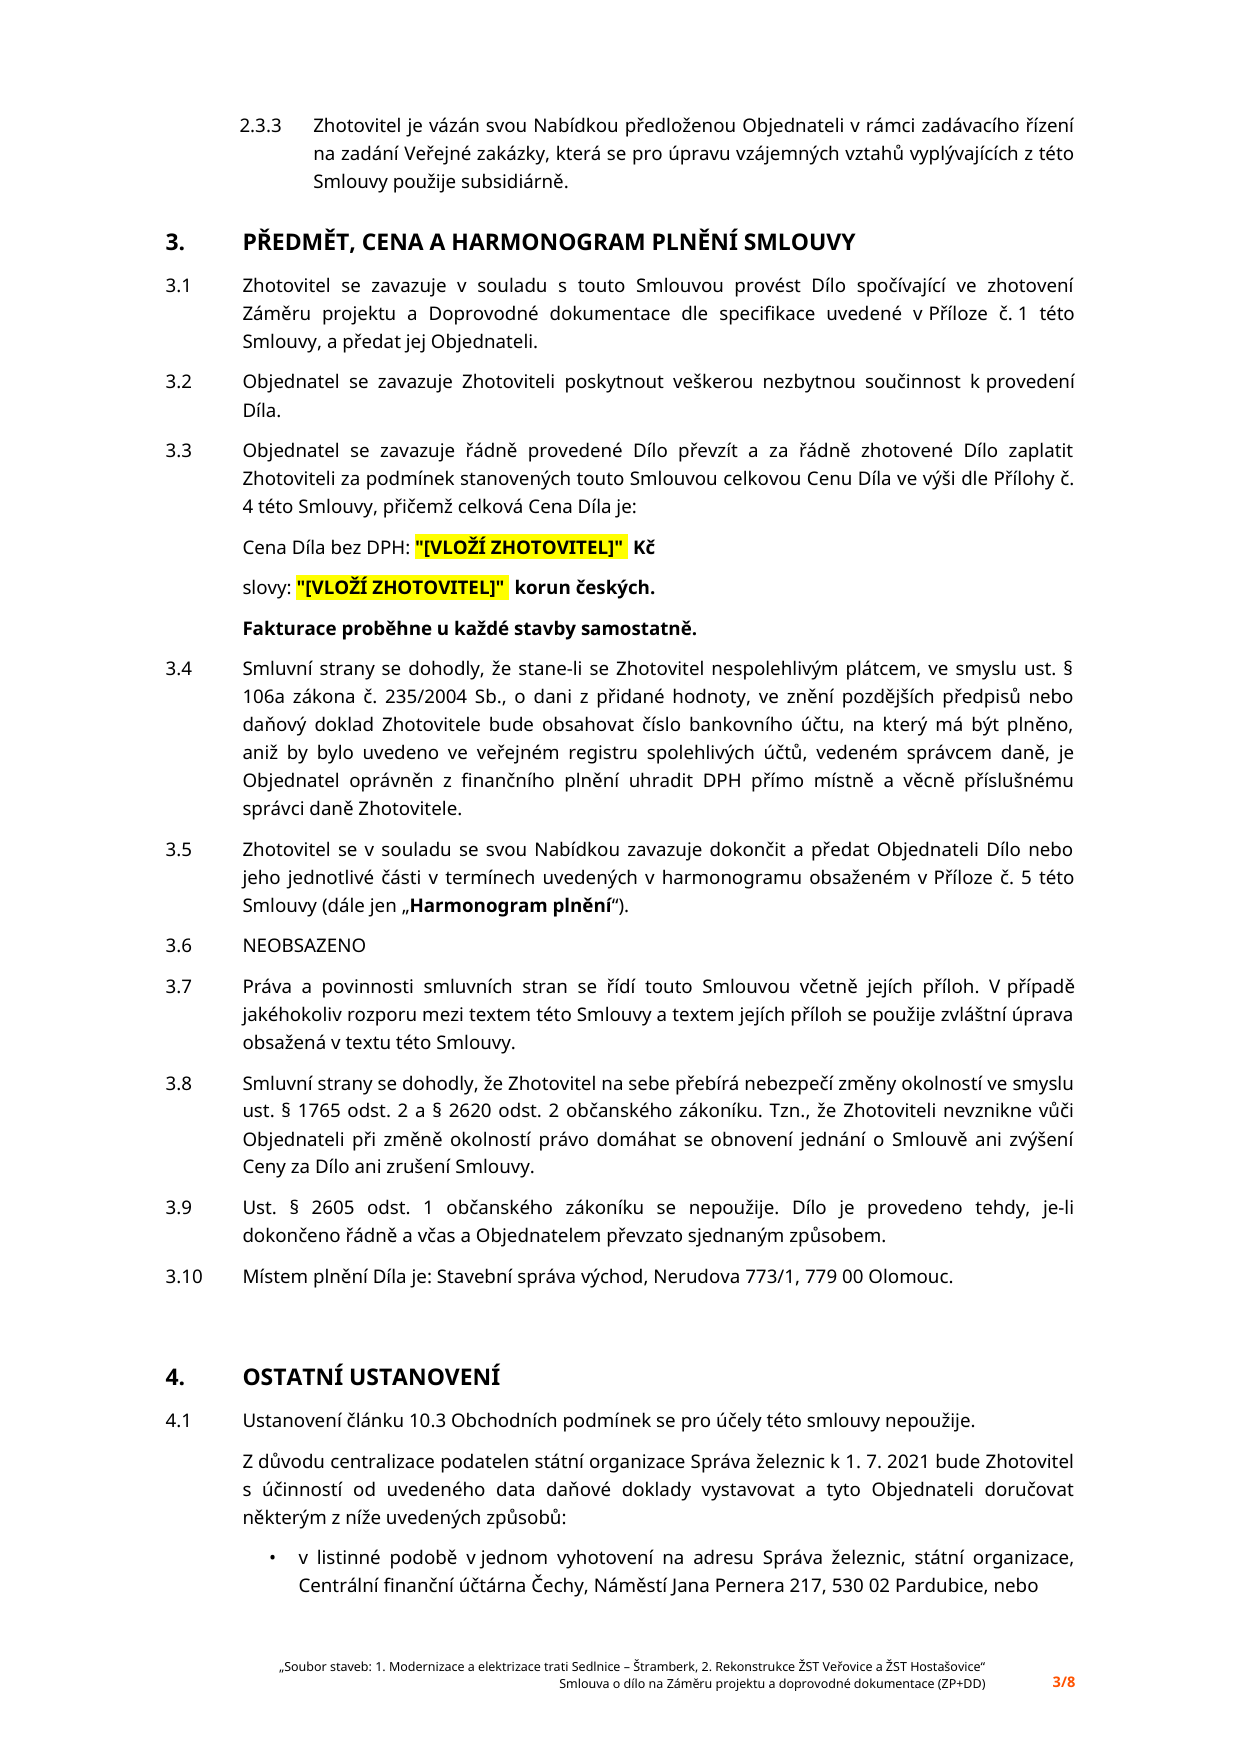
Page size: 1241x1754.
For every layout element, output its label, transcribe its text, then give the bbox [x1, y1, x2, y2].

text slovy: korun českých. [242, 574, 1075, 600]
text Místem plnění Díla je: Stavební správa východ, Nerudova 773/1, 779 00 Olomouc. [165, 1263, 1075, 1288]
text Zhotovitel se zavazuje v souladu s touto Smlouvou provést Dílo spočívající ve zhotovení Záměru projektu a Doprovodné dokumentace dle specifikace uvedené v Příloze č. 1 této Smlouvy, a předat jej Objednateli. [165, 272, 1075, 354]
text Práva a povinnosti smluvních stran se řídí touto Smlouvou včetně jejích příloh. V případě jakéhokoliv rozporu mezi textem této Smlouvy a textem jejích příloh se použije zvláštní úprava obsažená v textu této Smlouvy. [165, 973, 1075, 1055]
text Cena Díla bez DPH: Kč [628, 534, 1075, 559]
text Zhotovitel se v souladu se svou Nabídkou zavazuje dokončit a předat Objednateli Dílo nebo jeho jednotlivé části v termínech uvedených v harmonogramu obsaženém v Příloze č. 5 této Smlouvy (dále jen „Harmonogram plnění“). [165, 836, 1075, 918]
text Smluvní strany se dohodly, že Zhotovitel na sebe přebírá nebezpečí změny okolností ve smyslu ust. § 1765 odst. 2 a § 2620 odst. 2 občanského zákoníku. Tzn., že Zhotoviteli nevznikne vůči Objednateli při změně okolností právo domáhat se obnovení jednání o Smlouvě ani zvýšení Ceny za Dílo ani zrušení Smlouvy. [165, 1070, 1075, 1179]
text Ust. § 2605 odst. 1 občanského zákoníku se nepoužije. Dílo je provedeno tehdy, je-li dokončeno řádně a včas a Objednatelem převzato sjednaným způsobem. [165, 1194, 1075, 1248]
text PŘEDMĚT, CENA A HARMONOGRAM PLNĚNÍ SMLOUVY [165, 225, 1075, 257]
text Smluvní strany se dohodly, že stane-li se Zhotovitel nespolehlivým plátcem, ve smyslu ust. § 106a zákona č. 235/2004 Sb., o dani z přidané hodnoty, ve znění pozdějších předpisů nebo daňový doklad Zhotovitele bude obsahovat číslo bankovního účtu, na který má být plněno, aniž by bylo uvedeno ve veřejném registru spolehlivých účtů, vedeném správcem daně, je Objednatel oprávněn z finančního plnění uhradit DPH přímo místně a věcně příslušnému správci daně Zhotovitele. [165, 656, 1075, 821]
text OSTATNÍ USTANOVENÍ [165, 1361, 1075, 1392]
text Zhotovitel je vázán svou Nabídkou předloženou Objednateli v rámci zadávacího řízení na zadání Veřejné zakázky, která se pro úpravu vzájemných vztahů vyplývajících z této Smlouvy použije subsidiárně. [239, 112, 1075, 194]
list Z důvodu centralizace podatelen státní organizace Správa železnic k 1. 7. 2021 bude Zhotovitel s účinností od uvedeného data daňové doklady vystavovat a tyto Objednateli doručovat některým z níže uvedených způsobů: [242, 1448, 1075, 1529]
text Objednatel se zavazuje řádně provedené Dílo převzít a za řádně zhotovené Dílo zaplatit Zhotoviteli za podmínek stanovených touto Smlouvou celkovou Cenu Díla ve výši dle Přílohy č. 4 této Smlouvy, přičemž celková Cena Díla je: [165, 437, 1075, 519]
text Objednatel se zavazuje Zhotoviteli poskytnout veškerou nezbytnou součinnost k provedení Díla. [165, 369, 1075, 422]
text Cena Díla bez DPH: Kč [242, 534, 415, 559]
list NEOBSAZENO [165, 933, 1075, 958]
text Ustanovení článku 10.3 Obchodních podmínek se pro účely této smlouvy nepoužije. [165, 1407, 1075, 1433]
list • v listinné podobě v jednom vyhotovení na adresu Správa železnic, státní organizace, Centrální finanční účtárna Čechy, Náměstí Jana Pernera 217, 530 02 Pardubice, nebo [269, 1544, 1075, 1598]
text Fakturace proběhne u každé stavby samostatně. [242, 615, 1075, 641]
